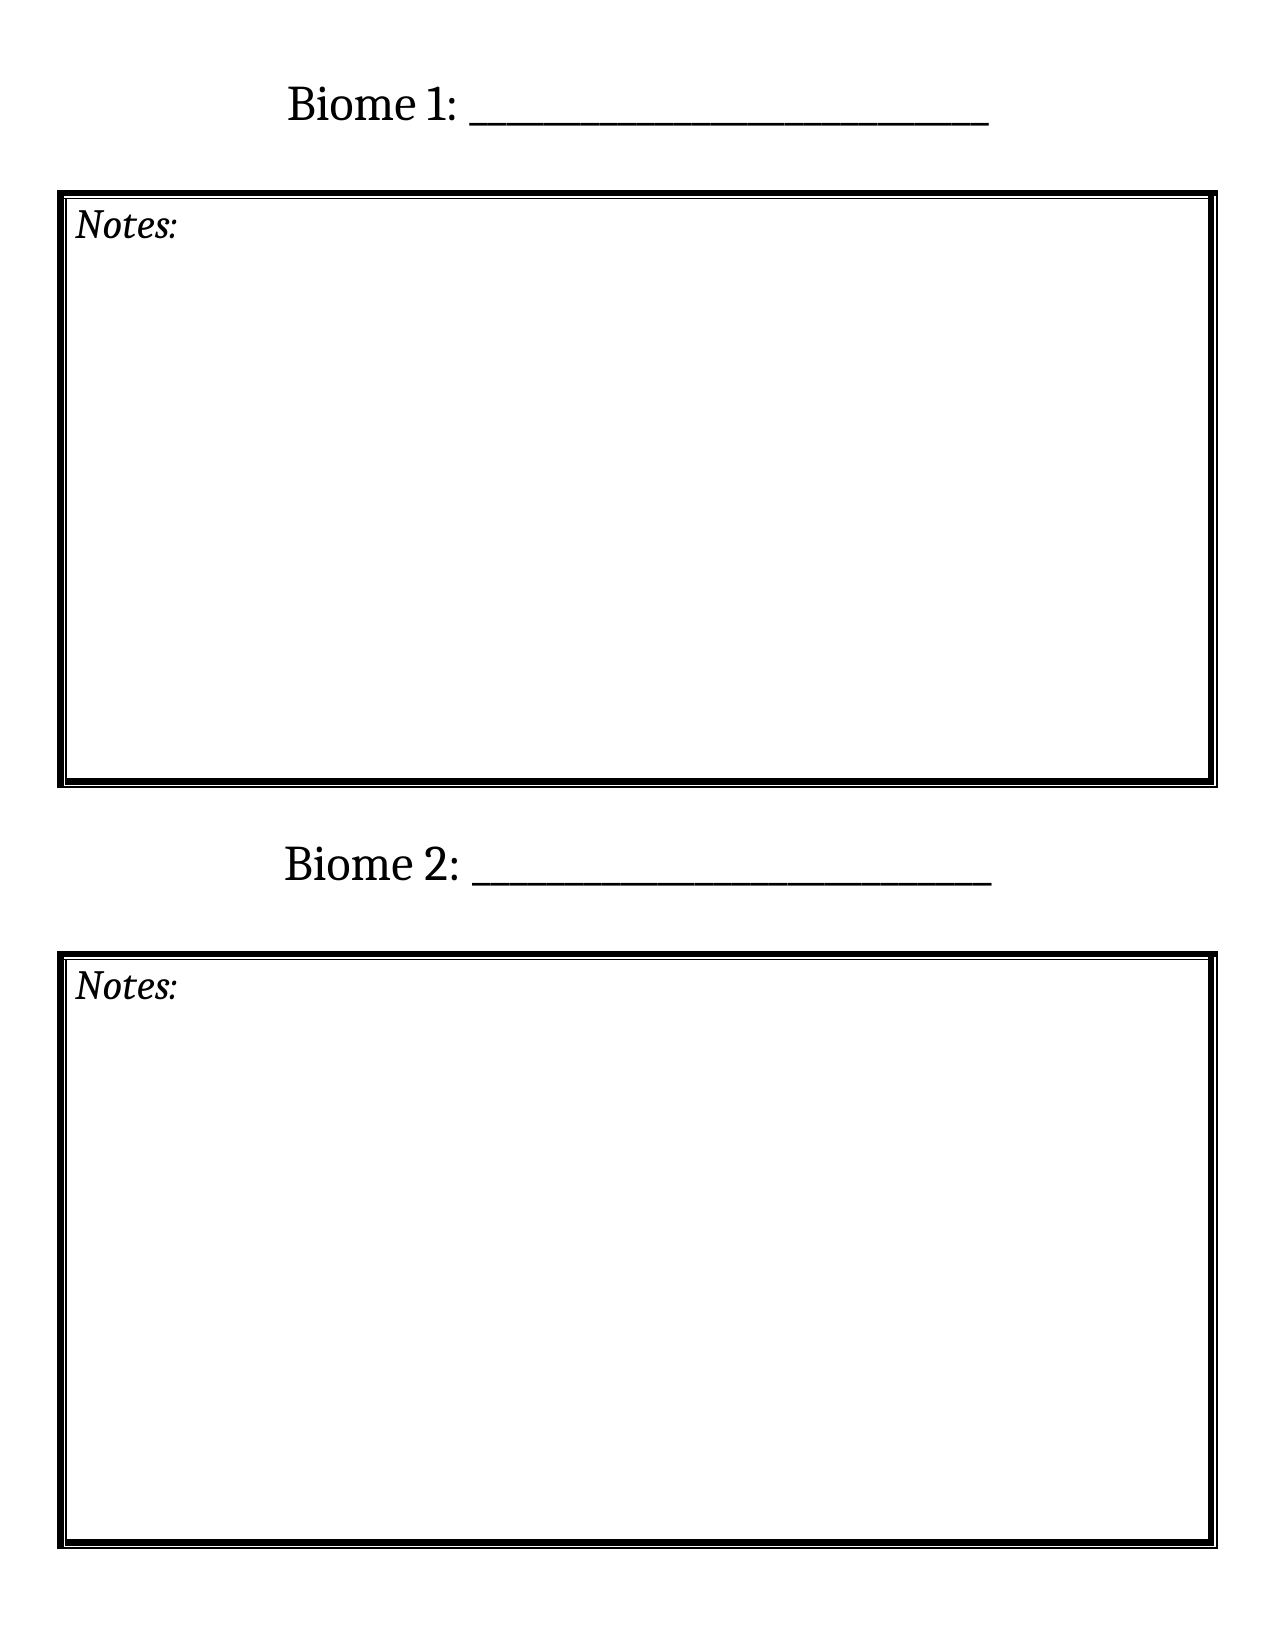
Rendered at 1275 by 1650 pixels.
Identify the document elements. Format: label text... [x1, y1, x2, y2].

text Notes: [67, 960, 1208, 1010]
text Biome 1: ____________________________ [75, 75, 1200, 132]
text Biome 2: ____________________________ [75, 836, 1200, 893]
text Notes: [67, 199, 1208, 249]
